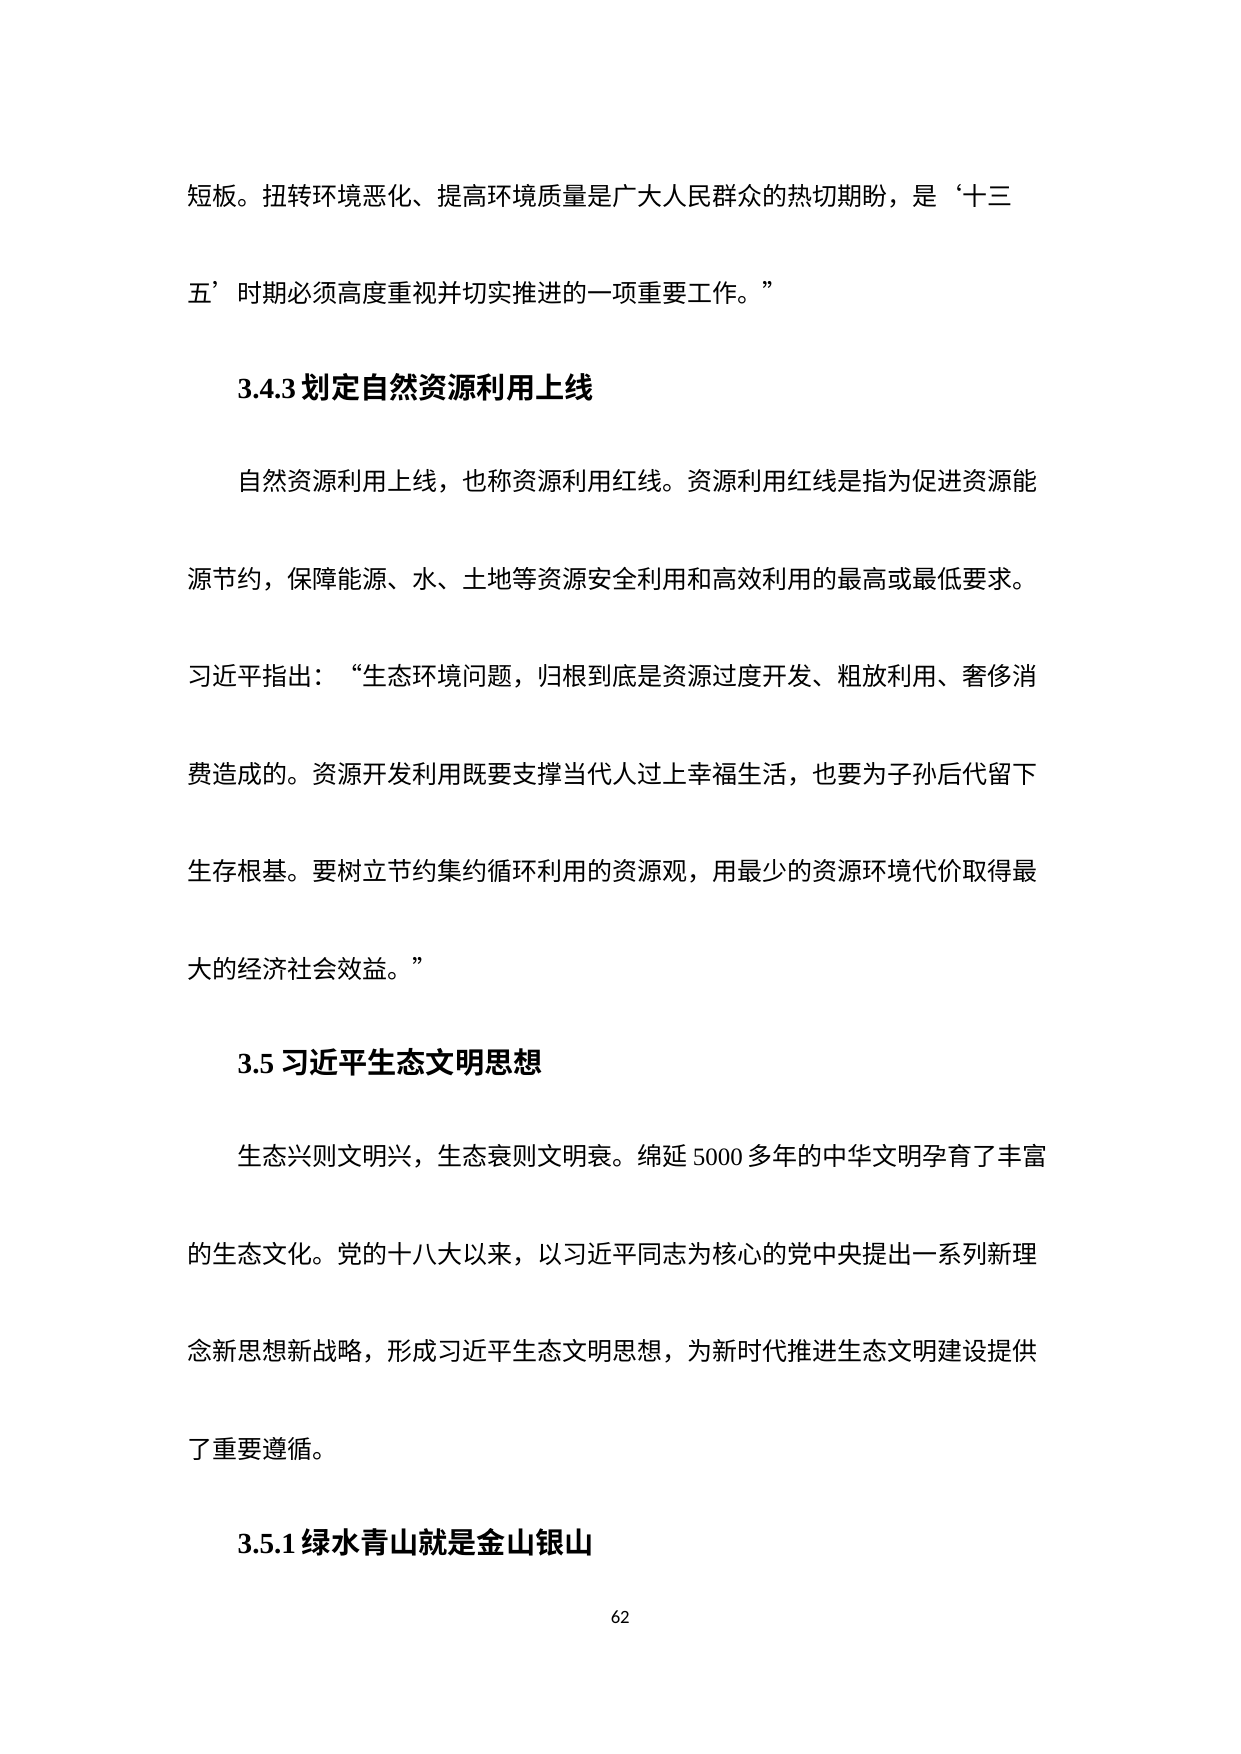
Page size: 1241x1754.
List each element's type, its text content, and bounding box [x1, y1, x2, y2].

text 自然资源利用上线，也称资源利用红线。资源利用红线是指为促进资源能源节约，保障能源、水、土地等资源安全利用和高效利用的最高或最低要求。习近平指出：“生态环境问题，归根到底是资源过度开发、粗放利用、奢侈消费造成的。资源开发利用既要支撑当代人过上幸福生活，也要为子孙后代留下生存根基。要树立节约集约循环利用的资源观，用最少的资源环境代价取得最大的经济社会效益。” [187, 447, 1053, 1000]
text 3.4.3划定自然资源利用上线 [187, 353, 1053, 418]
text 3.5.1绿水青山就是金山银山 [187, 1508, 1053, 1573]
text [187, 162, 1053, 324]
text 3.5习近平生态文明思想 [187, 1028, 1053, 1093]
text 生态兴则文明兴，生态衰则文明衰。绵延5000多年的中华文明孕育了丰富的生态文化。党的十八大以来，以习近平同志为核心的党中央提出一系列新理念新思想新战略，形成习近平生态文明思想，为新时代推进生态文明建设提供了重要遵循。 [187, 1122, 1053, 1480]
